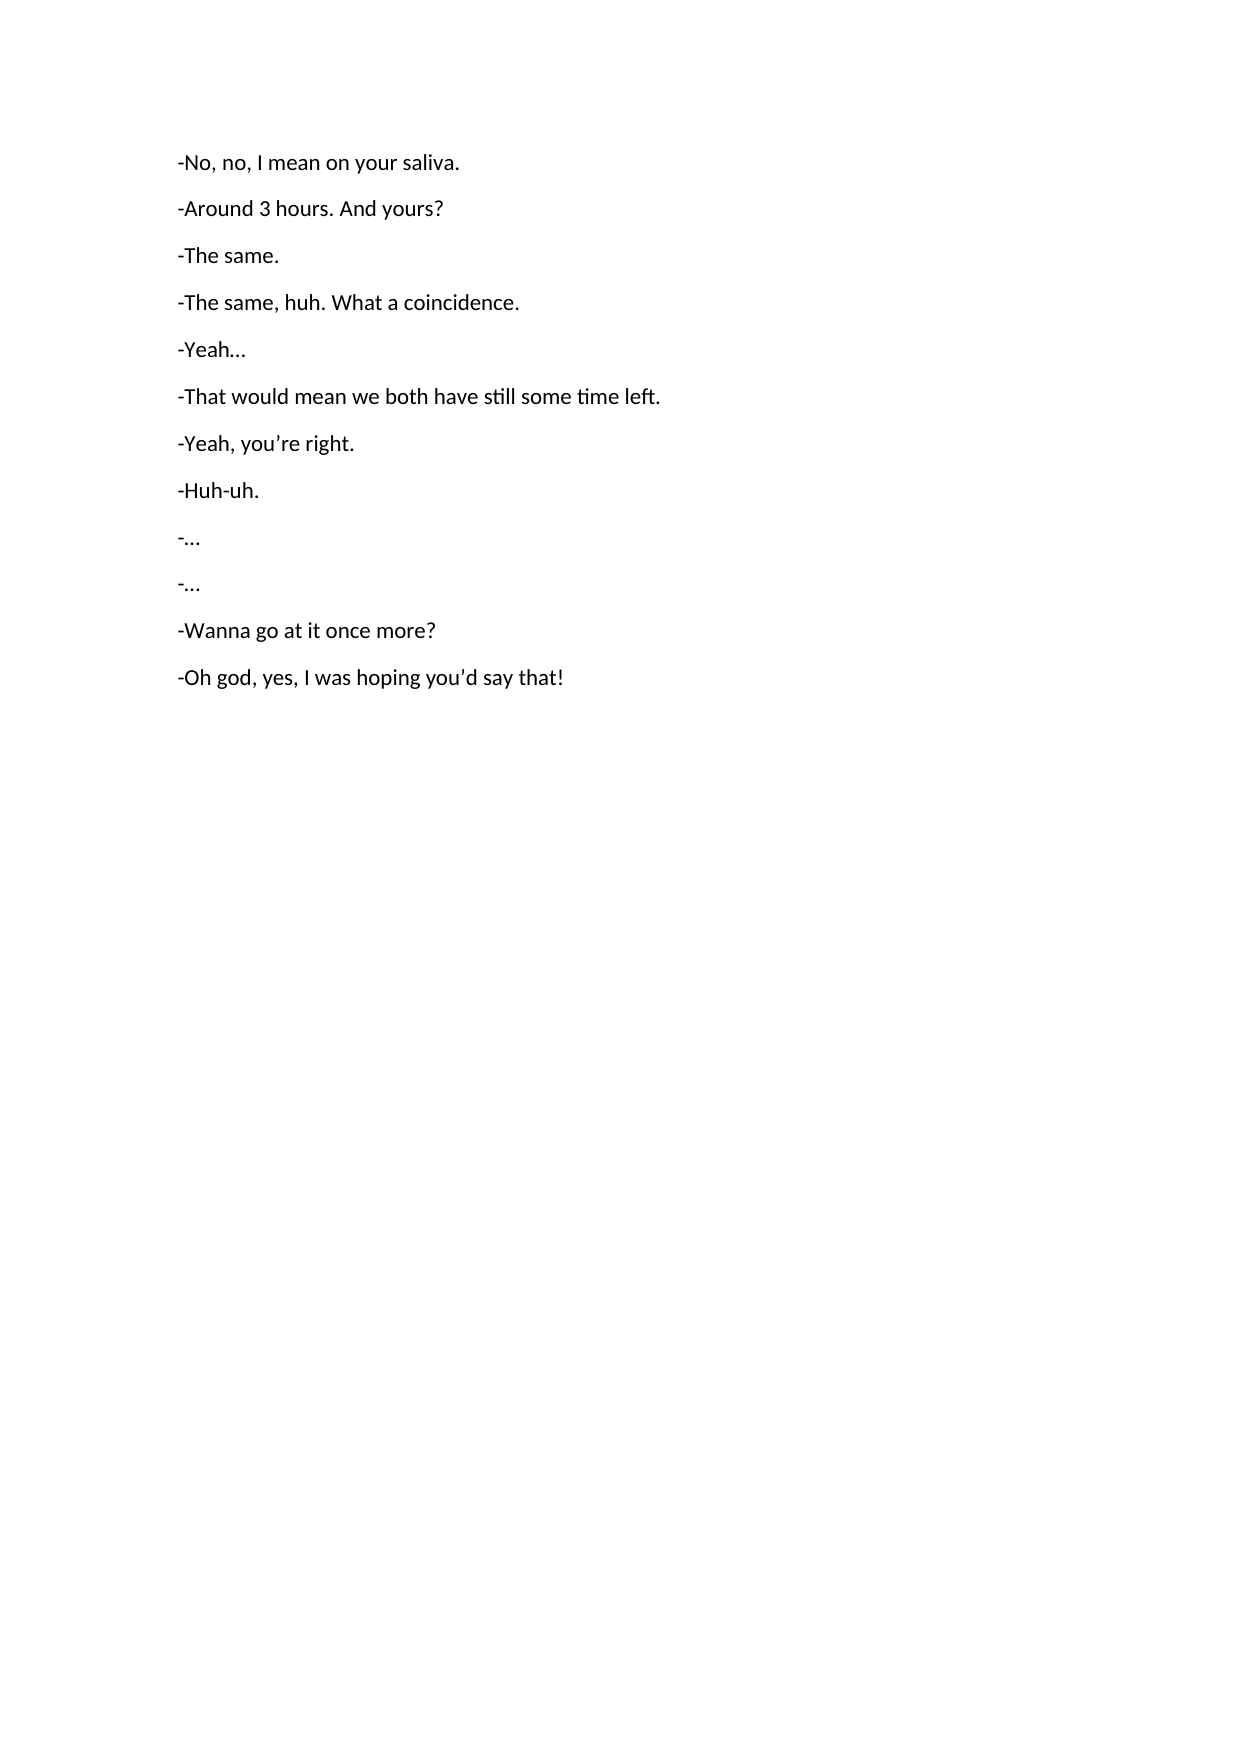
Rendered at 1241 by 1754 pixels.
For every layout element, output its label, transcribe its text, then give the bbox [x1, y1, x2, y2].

text -That would mean we both have still some time left. [177, 382, 1063, 410]
text -Oh god, yes, I was hoping you’d say that! [177, 663, 1063, 691]
text -No, no, I mean on your saliva. [177, 148, 1063, 176]
text -Around 3 hours. And yours? [177, 194, 1063, 222]
text -Wanna go at it once more? [177, 616, 1063, 644]
text -The same, huh. What a coincidence. [177, 288, 1063, 316]
text -… [177, 569, 1063, 597]
text -Yeah… [177, 335, 1063, 363]
text -Huh-uh. [177, 476, 1063, 504]
text -… [177, 523, 1063, 551]
text -The same. [177, 241, 1063, 269]
text -Yeah, you’re right. [177, 429, 1063, 457]
